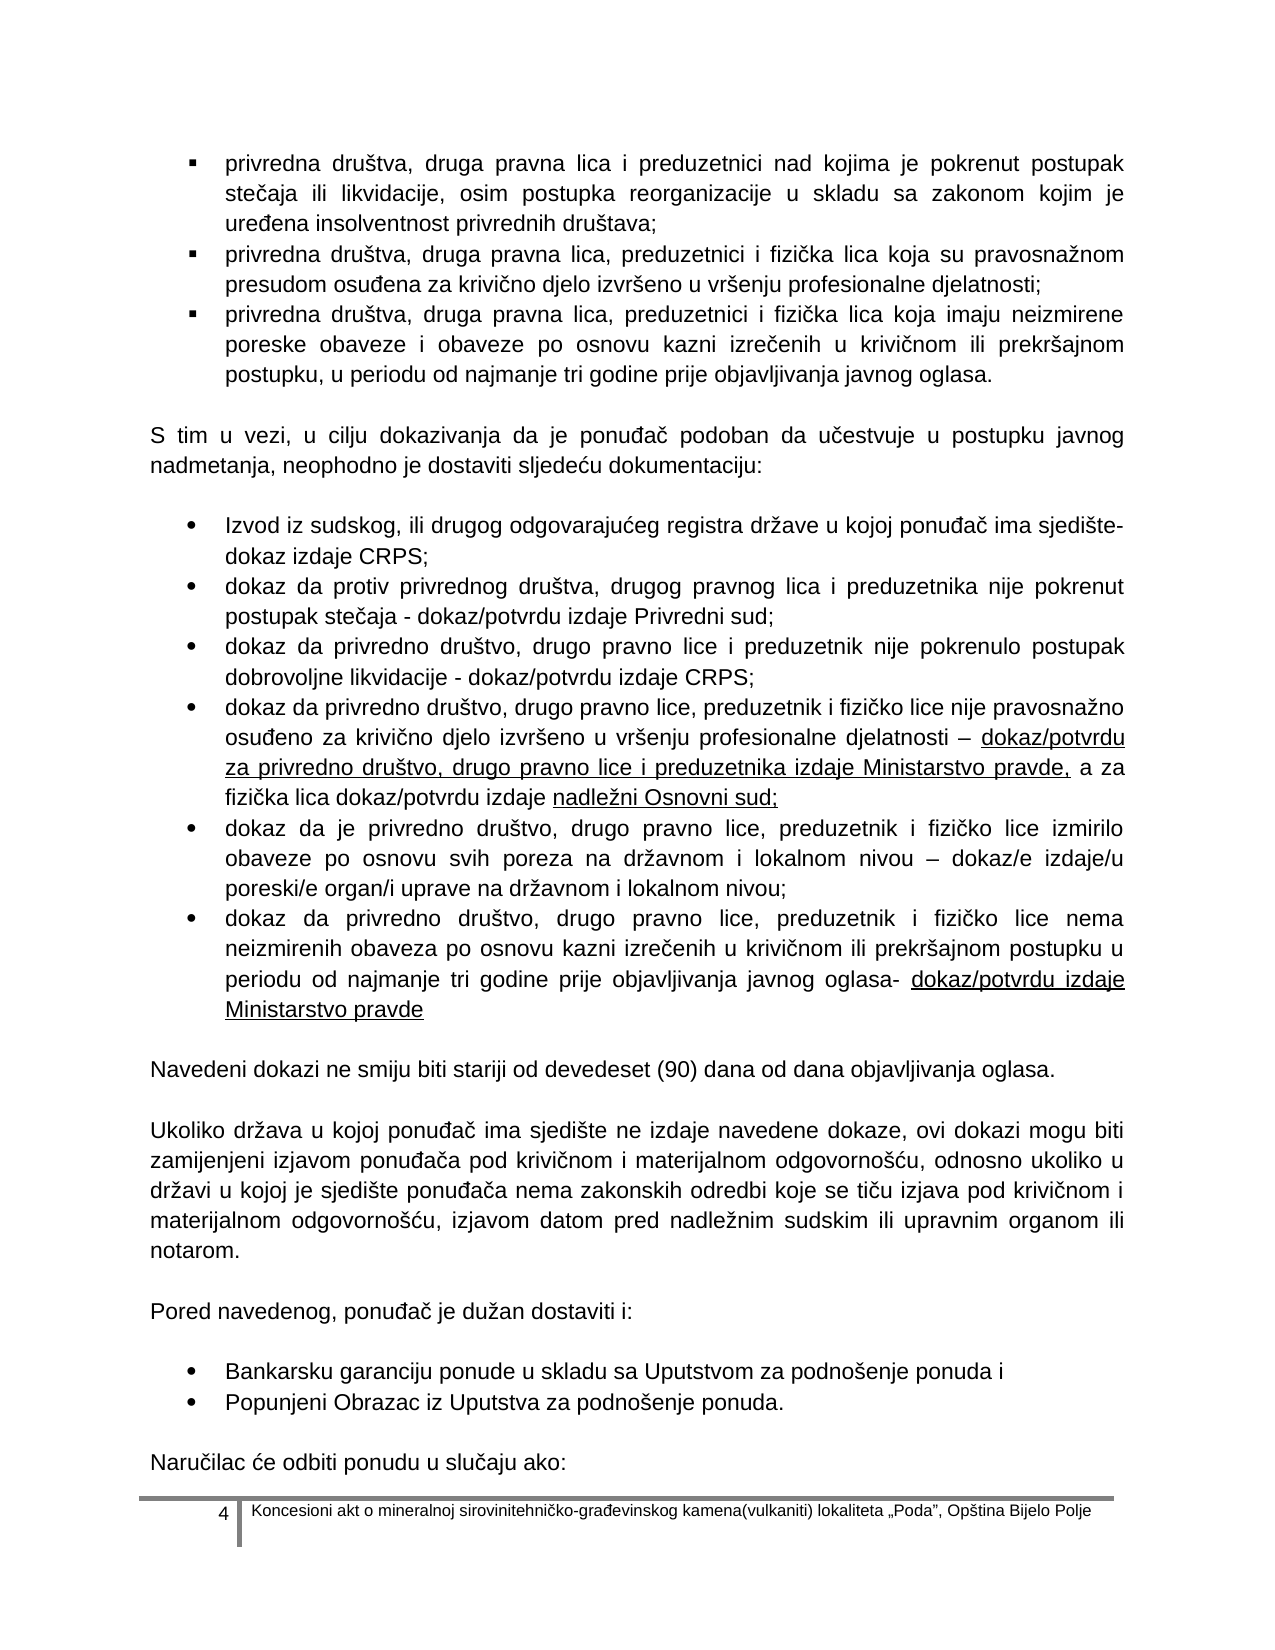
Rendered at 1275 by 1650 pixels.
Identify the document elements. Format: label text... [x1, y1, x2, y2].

list privredna društva, druga pravna lica, preduzetnici i fizička lica koja su pravosnažnom presudom osuđena za krivično djelo izvršeno u vršenju profesionalne djelatnosti; [187, 241, 1125, 297]
list Izvod iz sudskog, ili drugog odgovarajućeg registra države u kojoj ponuđač ima sjedište- dokaz izdaje CRPS; [187, 512, 1125, 569]
list dokaz da je privredno društvo, drugo pravno lice, preduzetnik i fizičko lice izmirilo obaveze po osnovu svih poreza na državnom i lokalnom nivou – dokaz/e izdaje/u poreski/e organ/i uprave na državnom i lokalnom nivou; [187, 814, 1125, 901]
list dokaz da privredno društvo, drugo pravno lice, preduzetnik i fizičko lice nije pravosnažno osuđeno za krivično djelo izvršeno u vršenju profesionalne djelatnosti – dokaz/potvrdu za privredno društvo, drugo pravno lice i preduzetnika izdaje Ministarstvo pravde, a za fizička lica dokaz/potvrdu izdaje nadležni Osnovni sud; [187, 694, 1125, 811]
list dokaz da privredno društvo, drugo pravno lice i preduzetnik nije pokrenulo postupak dobrovoljne likvidacije - dokaz/potvrdu izdaje CRPS; [187, 633, 1125, 690]
list privredna društva, druga pravna lica, preduzetnici i fizička lica koja imaju neizmirene poreske obaveze i obaveze po osnovu kazni izrečenih u krivičnom ili prekršajnom postupku, u periodu od najmanje tri godine prije objavljivanja javnog oglasa. [187, 301, 1125, 388]
text Pored navedenog, ponuđač je dužan dostaviti i: [150, 1298, 1125, 1324]
text S tim u vezi, u cilju dokazivanja da je ponuđač podoban da učestvuje u postupku javnog nadmetanja, neophodno je dostaviti sljedeću dokumentaciju: [150, 422, 1125, 478]
list Popunjeni Obrazac iz Uputstva za podnošenje ponuda. [187, 1388, 1125, 1415]
text Ukoliko država u kojoj ponuđač ima sjedište ne izdaje navedene dokaze, ovi dokazi mogu biti zamijenjeni izjavom ponuđača pod krivičnom i materijalnom odgovornošću, odnosno ukoliko u državi u kojoj je sjedište ponuđača nema zakonskih odredbi koje se tiču izjava pod krivičnom i materijalnom odgovornošću, izjavom datom pred nadležnim sudskim ili upravnim organom ili notarom. [150, 1117, 1125, 1264]
list dokaz da protiv privrednog društva, drugog pravnog lica i preduzetnika nije pokrenut postupak stečaja - dokaz/potvrdu izdaje Privredni sud; [187, 573, 1125, 629]
text Naručilac će odbiti ponudu u slučaju ako: [150, 1449, 1125, 1475]
list dokaz da privredno društvo, drugo pravno lice, preduzetnik i fizičko lice nema neizmirenih obaveza po osnovu kazni izrečenih u krivičnom ili prekršajnom postupku u periodu od najmanje tri godine prije objavljivanja javnog oglasa- dokaz/potvrdu izdaje Ministarstvo pravde [187, 905, 1125, 1022]
list Bankarsku garanciju ponude u skladu sa Uputstvom za podnošenje ponuda i [187, 1358, 1125, 1385]
list privredna društva, druga pravna lica i preduzetnici nad kojima je pokrenut postupak stečaja ili likvidacije, osim postupka reorganizacije u skladu sa zakonom kojim je uređena insolventnost privrednih društava; [187, 150, 1125, 237]
text Navedeni dokazi ne smiju biti stariji od devedeset (90) dana od dana objavljivanja oglasa. [150, 1056, 1125, 1083]
